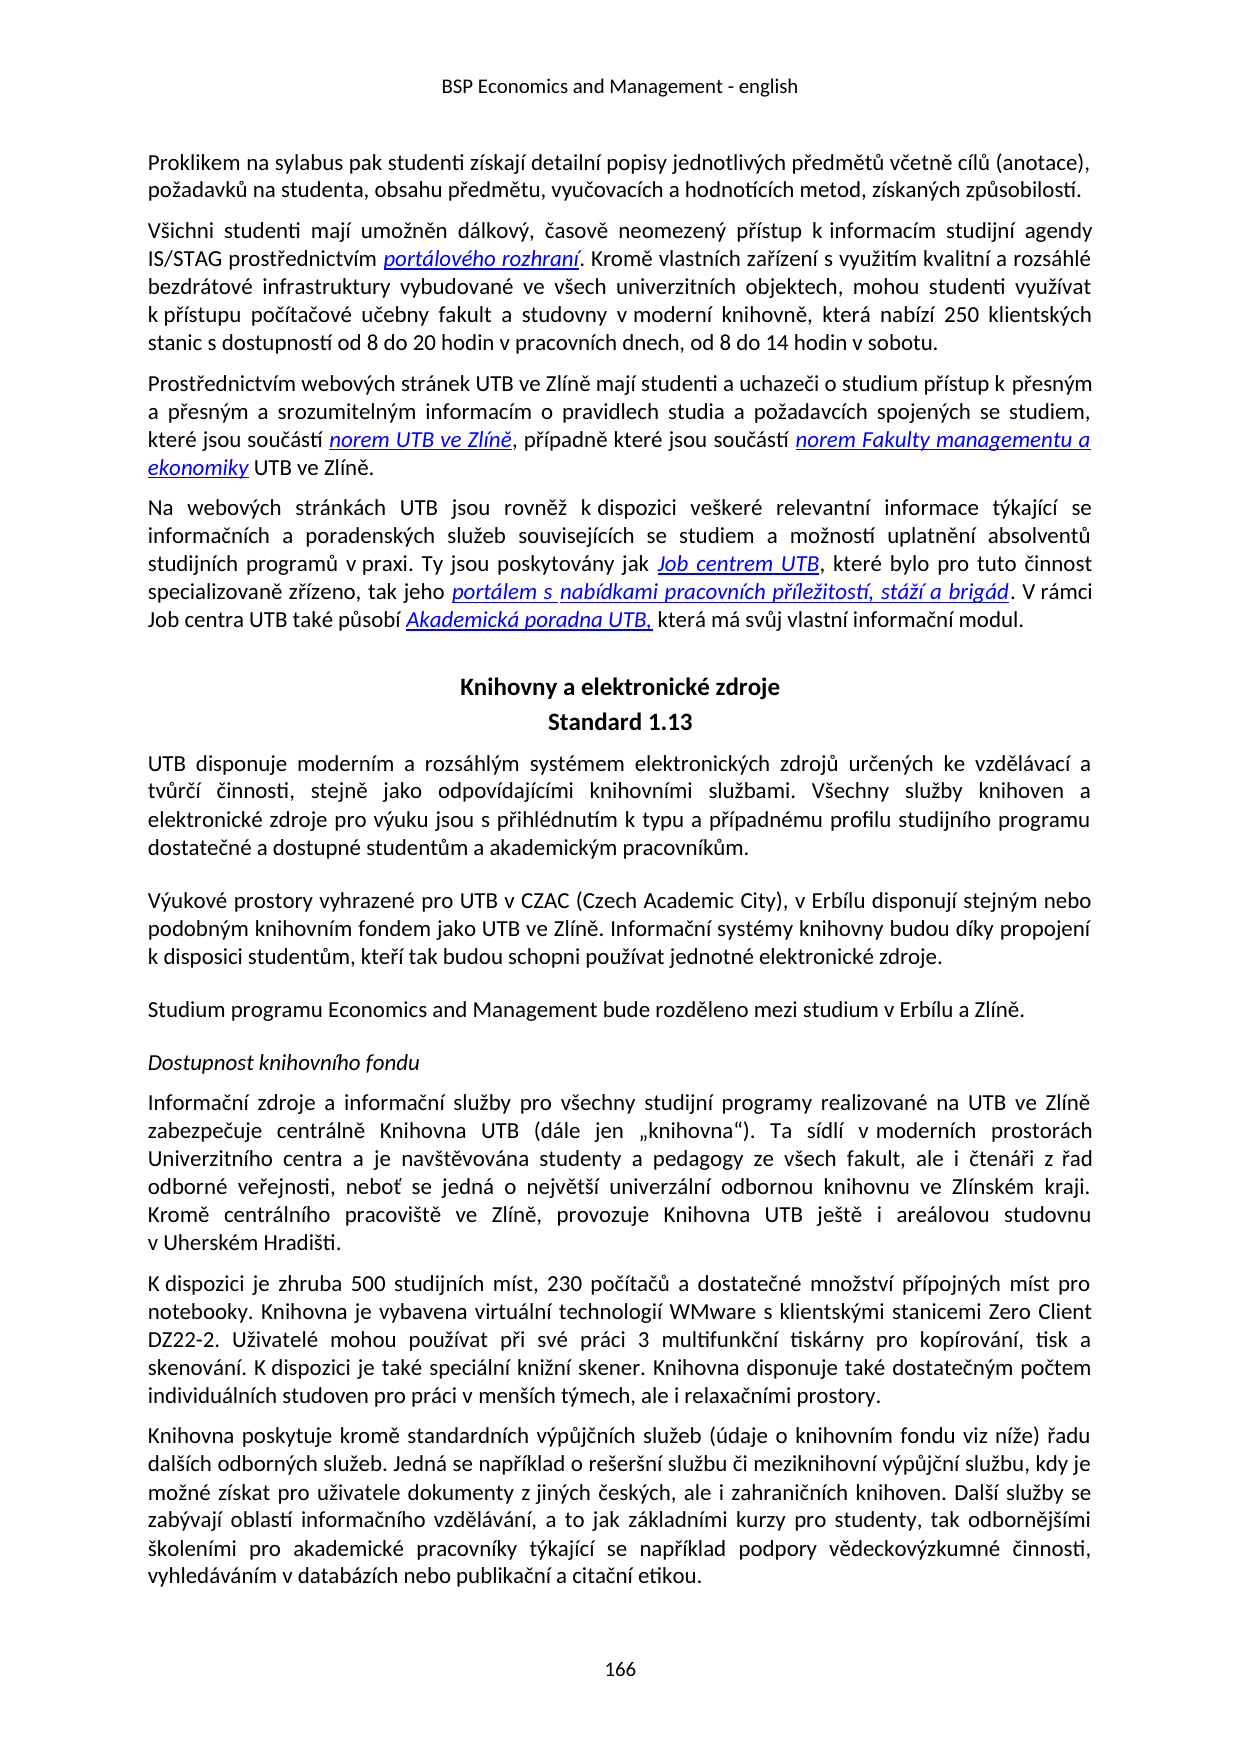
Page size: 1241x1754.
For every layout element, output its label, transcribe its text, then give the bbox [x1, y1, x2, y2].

text Informační zdroje a informační služby pro všechny studijní programy realizované na UTB ve Zlíně zabezpečuje centrálně Knihovna UTB (dále jen „knihovna“). Ta sídlí v moderních prostorách Univerzitního centra a je navštěvována studenty a pedagogy ze všech fakult, ale i čtenáři z řad odborné veřejnosti, neboť se jedná o největší univerzální odbornou knihovnu ve Zlínském kraji. Kromě centrálního pracoviště ve Zlíně, provozuje Knihovna UTB ještě i areálovou studovnu v Uherském Hradišti. [148, 1088, 1093, 1256]
subtitle Standard 1.13 [148, 706, 1093, 736]
subtitle Knihovny a elektronické zdroje [148, 671, 1093, 701]
text K dispozici je zhruba 500 studijních míst, 230 počítačů a dostatečné množství přípojných míst pro notebooky. Knihovna je vybavena virtuální technologií WMware s klientskými stanicemi Zero Client DZ22-2. Uživatelé mohou používat při své práci 3 multifunkční tiskárny pro kopírování, tisk a skenování. K dispozici je také speciální knižní skener. Knihovna disponuje také dostatečným počtem individuálních studoven pro práci v menších týmech, ale i relaxačními prostory. [148, 1269, 1093, 1409]
text Knihovna poskytuje kromě standardních výpůjčních služeb (údaje o knihovním fondu viz níže) řadu dalších odborných služeb. Jedná se například o rešeršní službu či meziknihovní výpůjční službu, kdy je možné získat pro uživatele dokumenty z jiných českých, ale i zahraničních knihoven. Další služby se zabývají oblastí informačního vzdělávání, a to jak základními kurzy pro studenty, tak odbornějšími školeními pro akademické pracovníky týkající se například podpory vědeckovýzkumné činnosti, vyhledáváním v databázích nebo publikační a citační etikou. [148, 1422, 1093, 1590]
text Prostřednictvím webových stránek UTB ve Zlíně mají studenti a uchazeči o studium přístup k přesným a přesným a srozumitelným informacím o pravidlech studia a požadavcích spojených se studiem, které jsou součástí norem UTB ve Zlíně, případně které jsou součástí norem Fakulty managementu a ekonomiky UTB ve Zlíně. [148, 369, 1093, 481]
text Dostupnost knihovního fondu [148, 1048, 1093, 1076]
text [148, 148, 1093, 204]
text Všichni studenti mají umožněn dálkový, časově neomezený přístup k informacím studijní agendy IS/STAG prostřednictvím portálového rozhraní. Kromě vlastních zařízení s využitím kvalitní a rozsáhlé bezdrátové infrastruktury vybudované ve všech univerzitních objektech, mohou studenti využívat k přístupu počítačové učebny fakult a studovny v moderní knihovně, která nabízí 250 klientských stanic s dostupností od 8 do 20 hodin v pracovních dnech, od 8 do 14 hodin v sobotu. [148, 216, 1093, 356]
text Na webových stránkách UTB jsou rovněž k dispozici veškeré relevantní informace týkající se informačních a poradenských služeb souvisejících se studiem a možností uplatnění absolventů studijních programů v praxi. Ty jsou poskytovány jak Job centrem UTB, které bylo pro tuto činnost specializovaně zřízeno, tak jeho portálem s nabídkami pracovních příležitostí, stáží a brigád. V rámci Job centra UTB také působí Akademická poradna UTB, která má svůj vlastní informační modul. [148, 493, 1093, 633]
text UTB disponuje moderním a rozsáhlým systémem elektronických zdrojů určených ke vzdělávací a tvůrčí činnosti, stejně jako odpovídajícími knihovními službami. Všechny služby knihoven a elektronické zdroje pro výuku jsou s přihlédnutím k typu a případnému profilu studijního programu dostatečné a dostupné studentům a akademickým pracovníkům. [148, 749, 1093, 861]
text Výukové prostory vyhrazené pro UTB v CZAC (Czech Academic City), v Erbílu disponují stejným nebo podobným knihovním fondem jako UTB ve Zlíně. Informační systémy knihovny budou díky propojení k disposici studentům, kteří tak budou schopni používat jednotné elektronické zdroje. [148, 886, 1093, 970]
text Studium programu Economics and Management bude rozděleno mezi studium v Erbílu a Zlíně. [148, 995, 1093, 1023]
